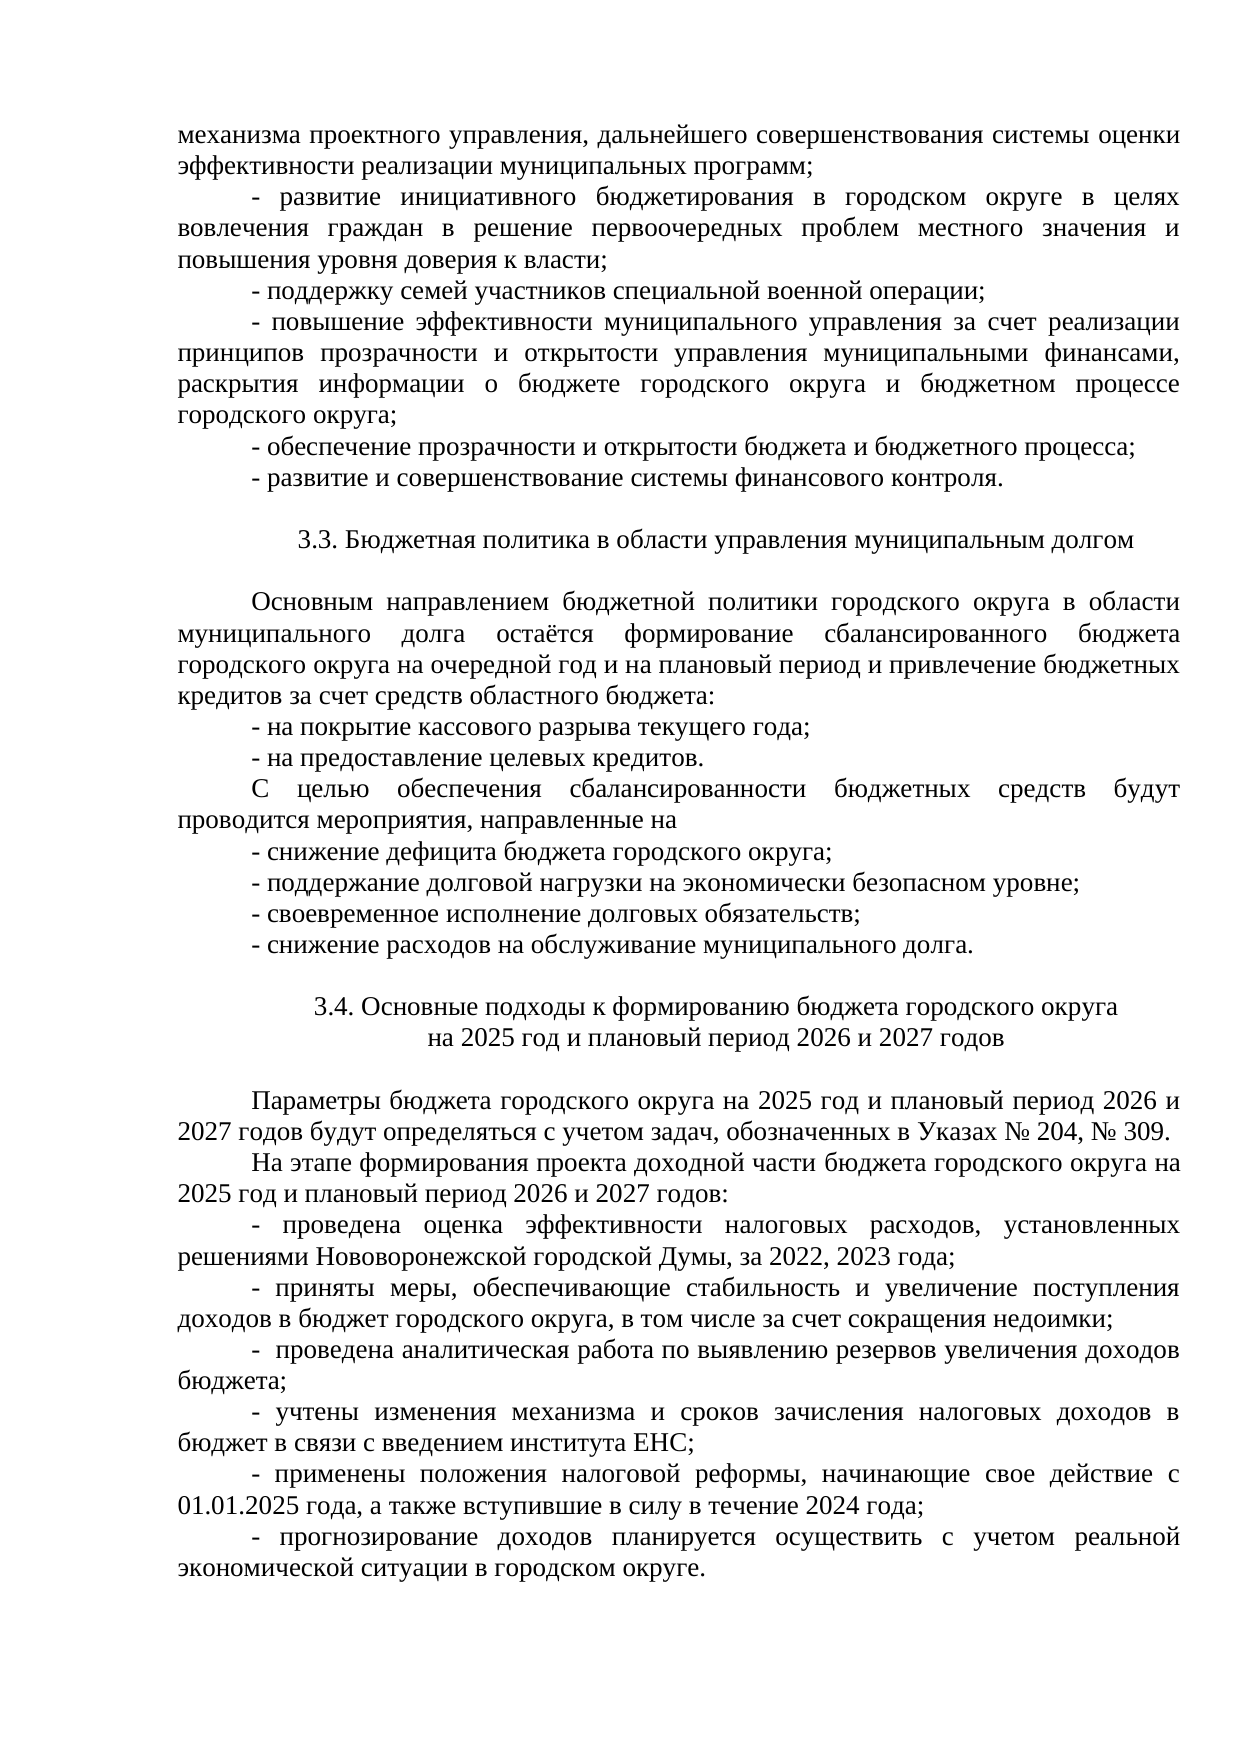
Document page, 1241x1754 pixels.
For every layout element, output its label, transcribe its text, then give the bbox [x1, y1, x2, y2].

text - применены положения налоговой реформы, начинающие свое действие с 01.01.2025 года, а также вступившие в силу в течение 2024 года; [177, 1458, 1181, 1520]
text - развитие и совершенствование системы финансового контроля. [177, 461, 1181, 492]
text Параметры бюджета городского округа на 2025 год и плановый период 2026 и 2027 годов будут определяться с учетом задач, обозначенных в Указах № 204, № 309. [177, 1084, 1181, 1146]
text На этапе формирования проекта доходной части бюджета городского округа на 2025 год и плановый период 2026 и 2027 годов: [177, 1146, 1181, 1208]
text - на предоставление целевых кредитов. [177, 741, 1181, 772]
text - проведена оценка эффективности налоговых расходов, установленных решениями Нововоронежской городской Думы, за 2022, 2023 года; [177, 1208, 1181, 1271]
text - снижение дефицита бюджета городского округа; [177, 835, 1181, 866]
text - приняты меры, обеспечивающие стабильность и увеличение поступления доходов в бюджет городского округа, в том числе за счет сокращения недоимки; [177, 1271, 1181, 1333]
text - своевременное исполнение долговых обязательств; [177, 897, 1181, 928]
text - учтены изменения механизма и сроков зачисления налоговых доходов в бюджет в связи с введением института ЕНС; [177, 1395, 1181, 1458]
text 3.4. Основные подходы к формированию бюджета городского округа [177, 990, 1181, 1022]
text на 2025 год и плановый период 2026 и 2027 годов [177, 1022, 1181, 1053]
text - поддержку семей участников специальной военной операции; [177, 274, 1181, 305]
text С целью обеспечения сбалансированности бюджетных средств будут проводится мероприятия, направленные на [177, 772, 1181, 835]
text - развитие инициативного бюджетирования в городском округе в целях вовлечения граждан в решение первоочередных проблем местного значения и повышения уровня доверия к власти; [177, 180, 1181, 274]
text - обеспечение прозрачности и открытости бюджета и бюджетного процесса; [177, 429, 1181, 461]
text - повышение эффективности муниципального управления за счет реализации принципов прозрачности и открытости управления муниципальными финансами, раскрытия информации о бюджете городского округа и бюджетном процессе городского округа; [177, 305, 1181, 429]
text 3.3. Бюджетная политика в области управления муниципальным долгом [177, 523, 1181, 554]
text - прогнозирование доходов планируется осуществить с учетом реальной экономической ситуации в городском округе. [177, 1520, 1181, 1582]
text - снижение расходов на обслуживание муниципального долга. [177, 928, 1181, 959]
text - проведена аналитическая работа по выявлению резервов увеличения доходов бюджета; [177, 1333, 1181, 1395]
text - на покрытие кассового разрыва текущего года; [177, 710, 1181, 741]
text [177, 118, 1181, 180]
text Основным направлением бюджетной политики городского округа в области муниципального долга остаётся формирование сбалансированного бюджета городского округа на очередной год и на плановый период и привлечение бюджетных кредитов за счет средств областного бюджета: [177, 586, 1181, 710]
text - поддержание долговой нагрузки на экономически безопасном уровне; [177, 866, 1181, 897]
